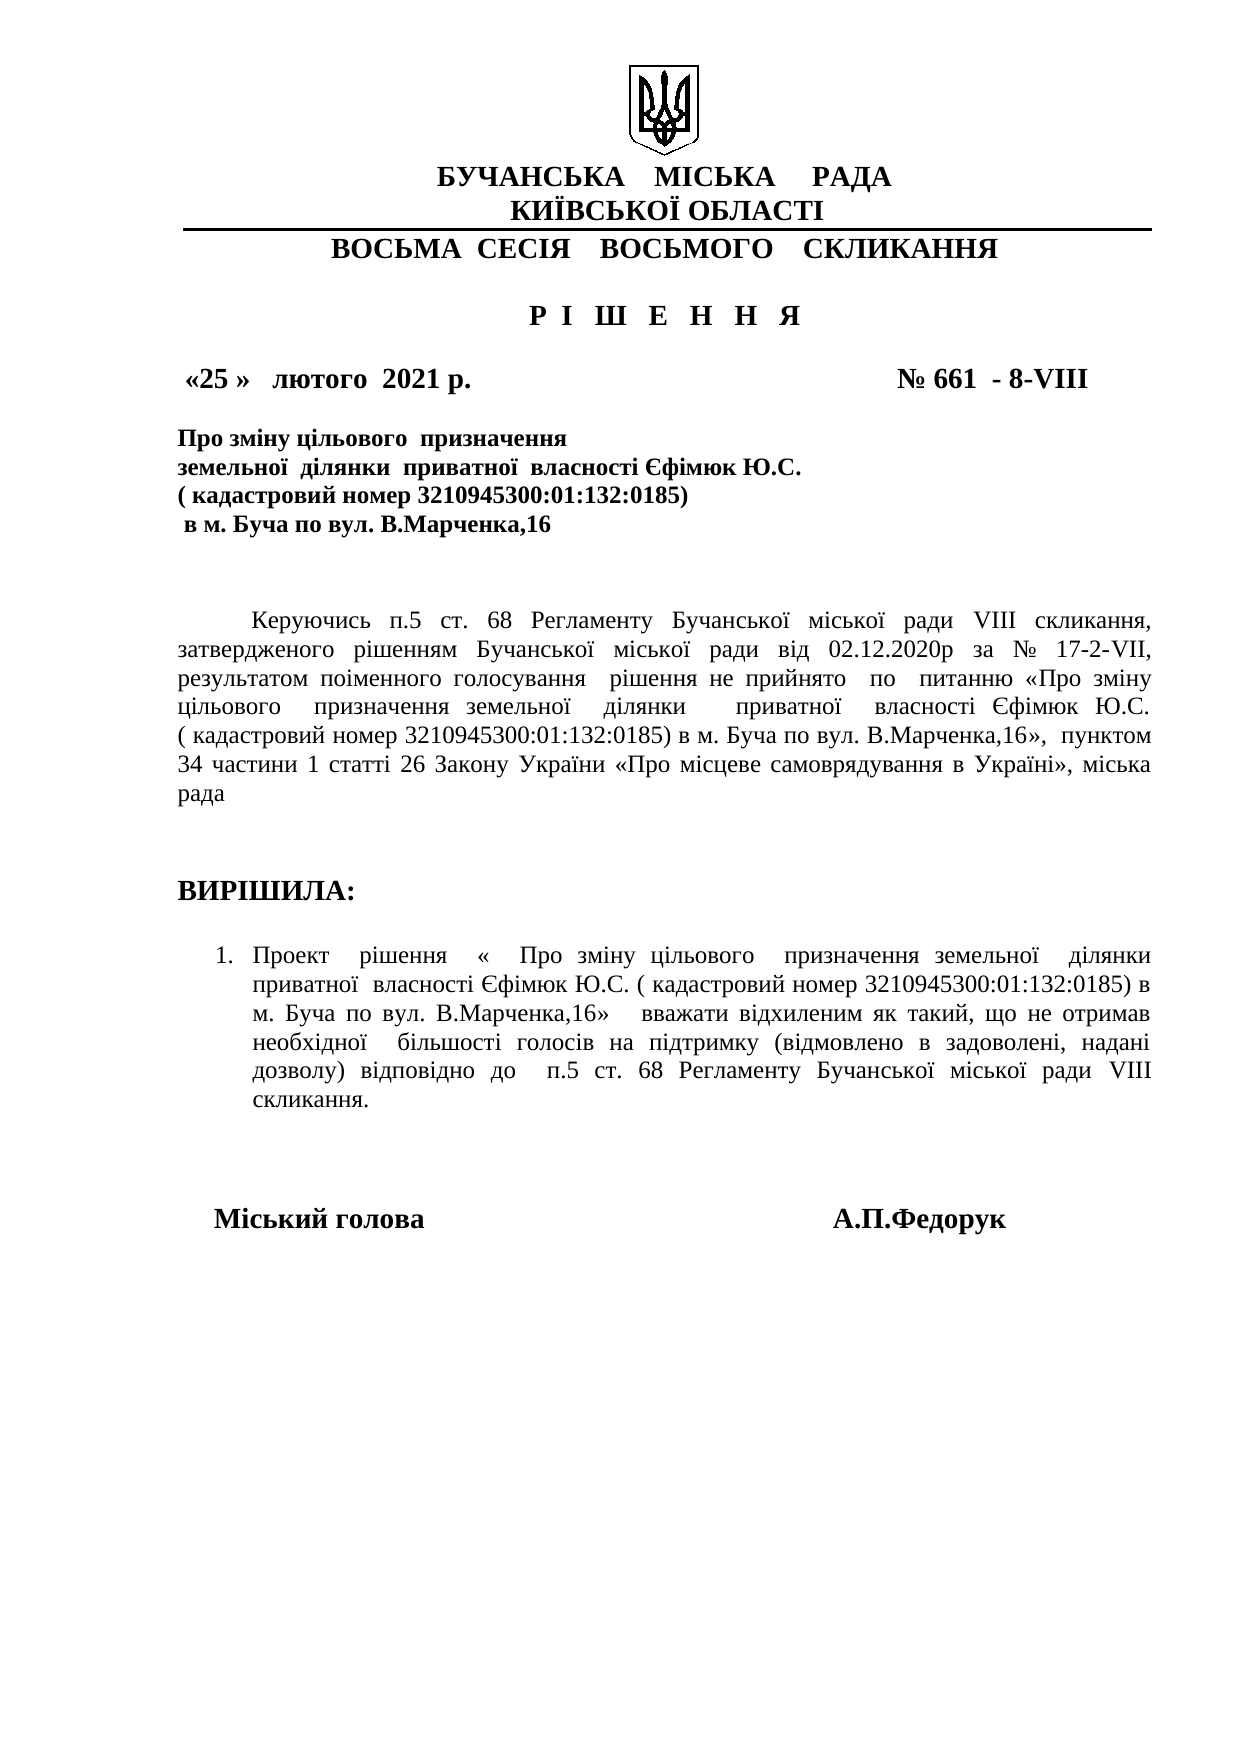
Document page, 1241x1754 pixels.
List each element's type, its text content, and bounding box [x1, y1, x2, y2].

text Керуючись п.5 ст. 68 Регламенту Бучанської міської ради VІІІ скликання, затвердженого рішенням Бучанської міської ради від 02.12.2020р за № 17-2-VІІ, результатом поіменного голосування рішення не прийнято по питанню «Про зміну цільового призначення земельної ділянки приватної власності Єфімюк Ю.С. ( кадастровий номер 3210945300:01:132:0185) в м. Буча по вул. В.Марченка,16», пунктом 34 частини 1 статті 26 Закону України «Про місцеве самоврядування в Україні», міська рада [177, 605, 1152, 806]
text КИЇВСЬКОЇ ОБЛАСТІ [183, 193, 1152, 228]
text ВИРІШИЛА: [177, 873, 1152, 907]
text БУЧАНСЬКА МІСЬКА РАДА [177, 159, 1152, 193]
list Проект рішення « Про зміну цільового призначення земельної ділянки приватної власності Єфімюк Ю.С. ( кадастровий номер 3210945300:01:132:0185) в м. Буча по вул. В.Марченка,16» вважати відхиленим як такий, що не отримав необхідної більшості голосів на підтримку (відмовлено в задоволені, надані дозволу) відповідно до п.5 ст. 68 Регламенту Бучанської міської ради VІІІ скликання. [215, 941, 1152, 1113]
text «25 » лютого 2021 р. № 661 - 8-VIIІ [177, 361, 1152, 394]
text в м. Буча по вул. В.Марченка,16 [177, 509, 1152, 538]
text Р І Ш Е Н Н Я [177, 298, 1152, 332]
text ( кадастровий номер 3210945300:01:132:0185) [177, 481, 1152, 509]
text ВОСЬМА СЕСІЯ ВОСЬМОГО СКЛИКАННЯ [177, 231, 1152, 265]
text Міський голова А.П.Федорук [177, 1201, 1152, 1235]
text Про зміну цільового призначення [177, 423, 1152, 452]
text земельної ділянки приватної власності Єфімюк Ю.С. [177, 452, 1152, 481]
